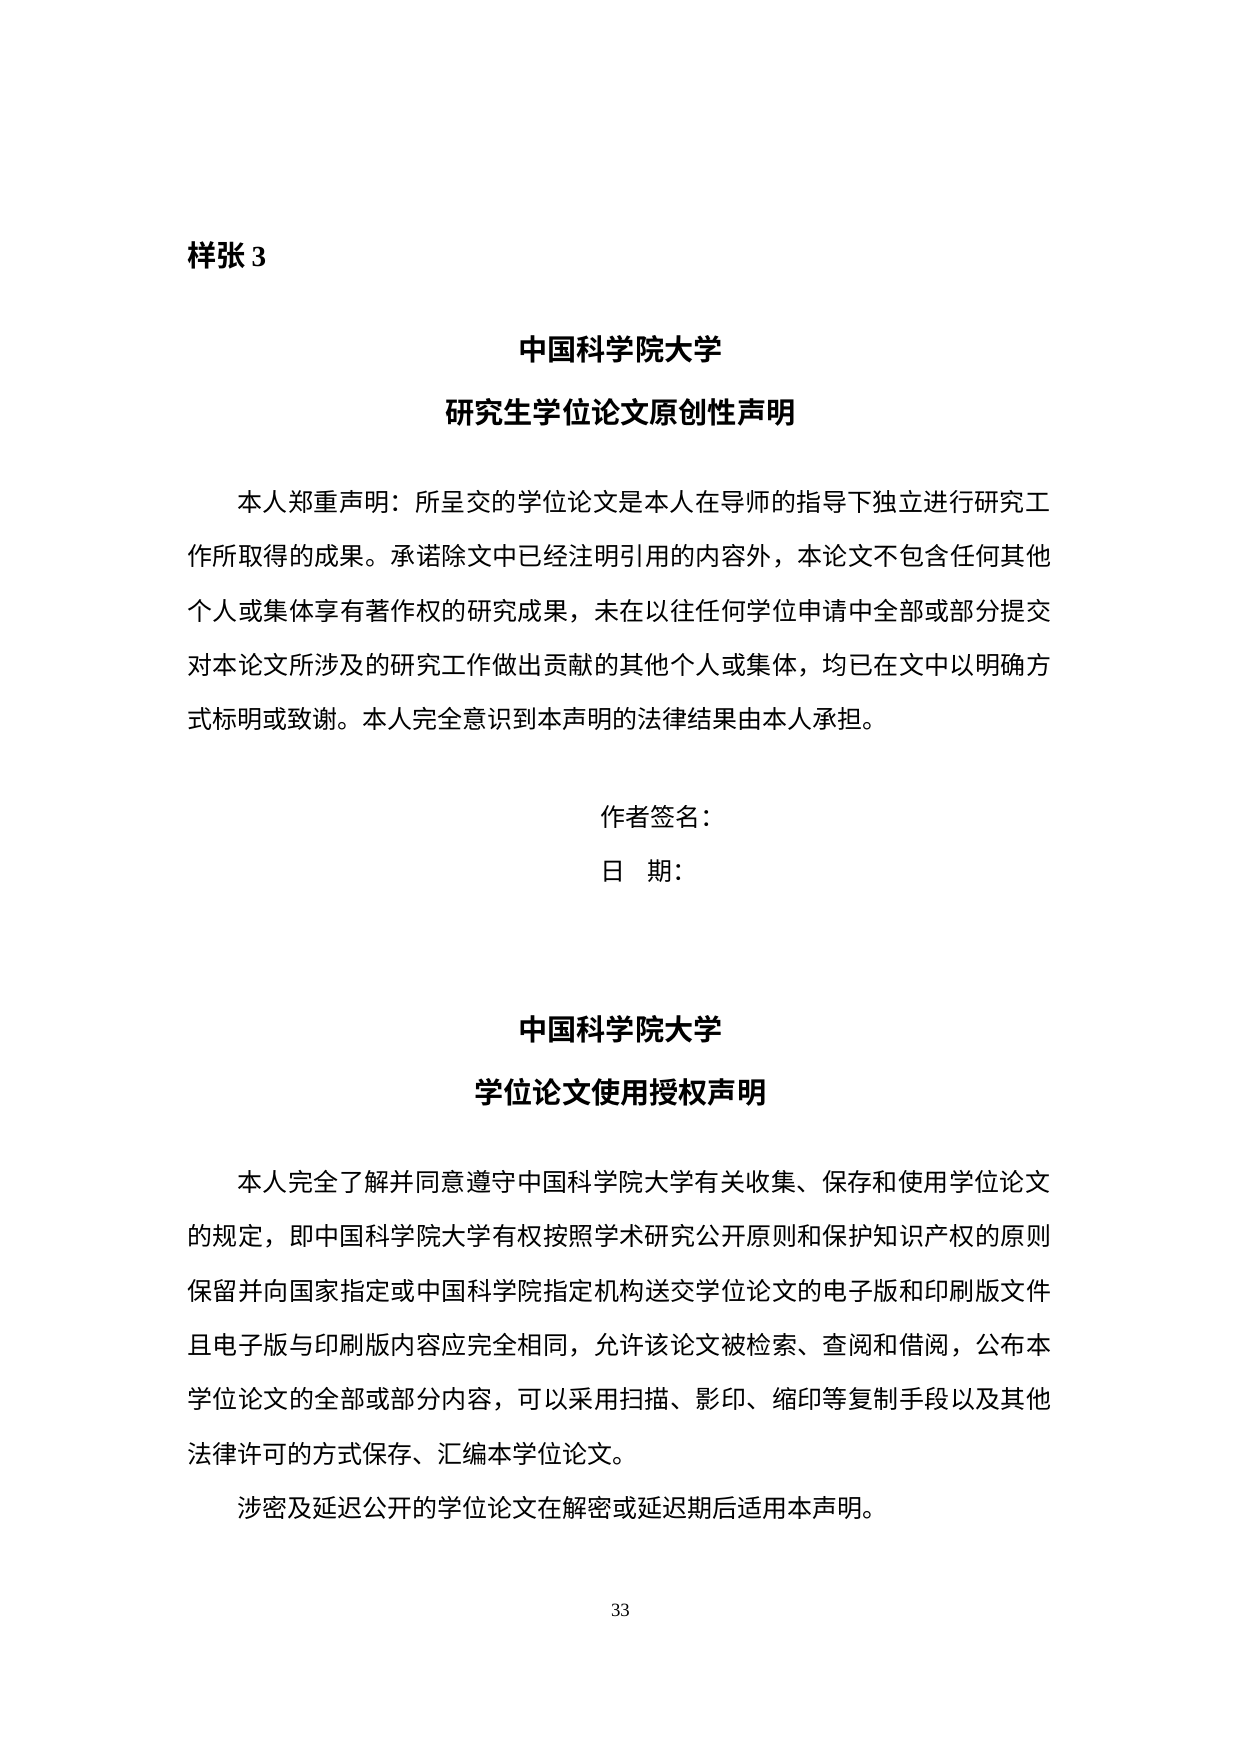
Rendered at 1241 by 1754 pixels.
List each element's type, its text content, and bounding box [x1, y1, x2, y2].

text 样张3 [187, 227, 1038, 277]
text 中国科学院大学 [187, 327, 1053, 369]
text 作者签名： [187, 797, 1053, 833]
text 本人郑重声明：所呈交的学位论文是本人在导师的指导下独立进行研究工作所取得的成果。承诺除文中已经注明引用的内容外，本论文不包含任何其他个人或集体享有著作权的研究成果，未在以往任何学位申请中全部或部分提交。对本论文所涉及的研究工作做出贡献的其他个人或集体，均已在文中以明确方式标明或致谢。本人完全意识到本声明的法律结果由本人承担。 [187, 482, 1053, 736]
text 学位论文使用授权声明 [187, 1070, 1053, 1112]
text 本人完全了解并同意遵守中国科学院大学有关收集、保存和使用学位论文的规定，即中国科学院大学有权按照学术研究公开原则和保护知识产权的原则，保留并向国家指定或中国科学院指定机构送交学位论文的电子版和印刷版文件，且电子版与印刷版内容应完全相同，允许该论文被检索、查阅和借阅，公布本学位论文的全部或部分内容，可以采用扫描、影印、缩印等复制手段以及其他法律许可的方式保存、汇编本学位论文。 [187, 1162, 1053, 1470]
text 研究生学位论文原创性声明 [187, 390, 1053, 432]
text 中国科学院大学 [187, 1007, 1053, 1049]
text 涉密及延迟公开的学位论文在解密或延迟期后适用本声明。 [187, 1488, 1053, 1525]
text 日 期： [187, 852, 1053, 888]
